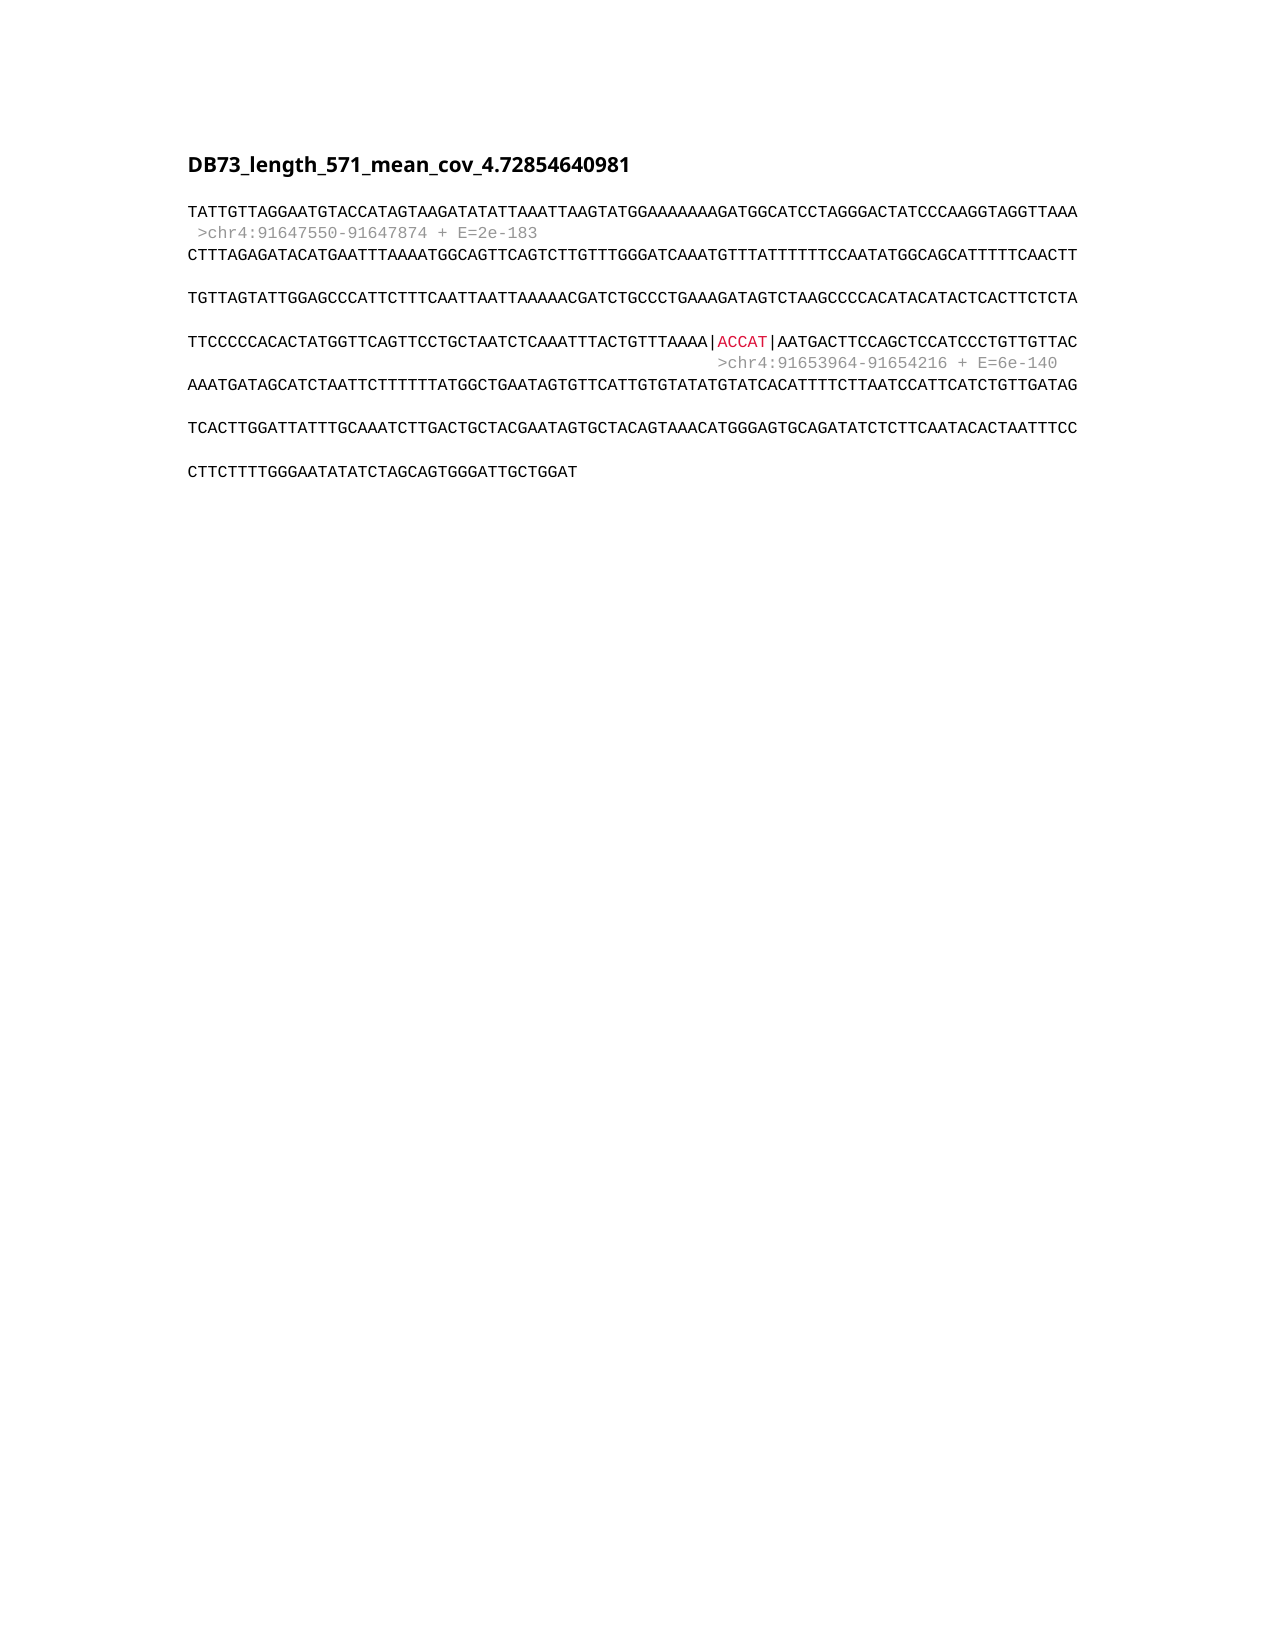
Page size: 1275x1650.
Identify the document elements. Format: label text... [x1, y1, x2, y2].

text TATTGTTAGGAATGTACCATAGTAAGATATATTAAATTAAGTATGGAAAAAAAGATGGCATCCTAGGGACTATCCCAAGGTAGGTTAAA >chr4:91647550-91647874 + E=2e-183 CTTTAGAGATACATGAATTTAAAATGGCAGTTCAGTCTTGTTTGGGATCAAATGTTTATTTTTTCCAATATGGCAGCATTTTTCAACTT TGTTAGTATTGGAGCCCATTCTTTCAATTAATTAAAAACGATCTGCCCTGAAAGATAGTCTAAGCCCCACATACATACTCACTTCTCTA TTCCCCCACACTATGGTTCAGTTCCTGCTAATCTCAAATTTACTGTTTAAAA|ACCAT|AATGACTTCCAGCTCCATCCCTGTTGTTAC >chr4:91653964-91654216 + E=6e-140 AAATGATAGCATCTAATTCTTTTTTATGGCTGAATAGTGTTCATTGTGTATATGTATCACATTTTCTTAATCCATTCATCTGTTGATAG TCACTTGGATTATTTGCAAATCTTGACTGCTACGAATAGTGCTACAGTAAACATGGGAGTGCAGATATCTCTTCAATACACTAATTTCC CTTCTTTTGGGAATATATCTAGCAGTGGGATTGCTGGAT [187, 203, 1087, 482]
text DB73_length_571_mean_cov_4.72854640981 [187, 150, 1087, 178]
